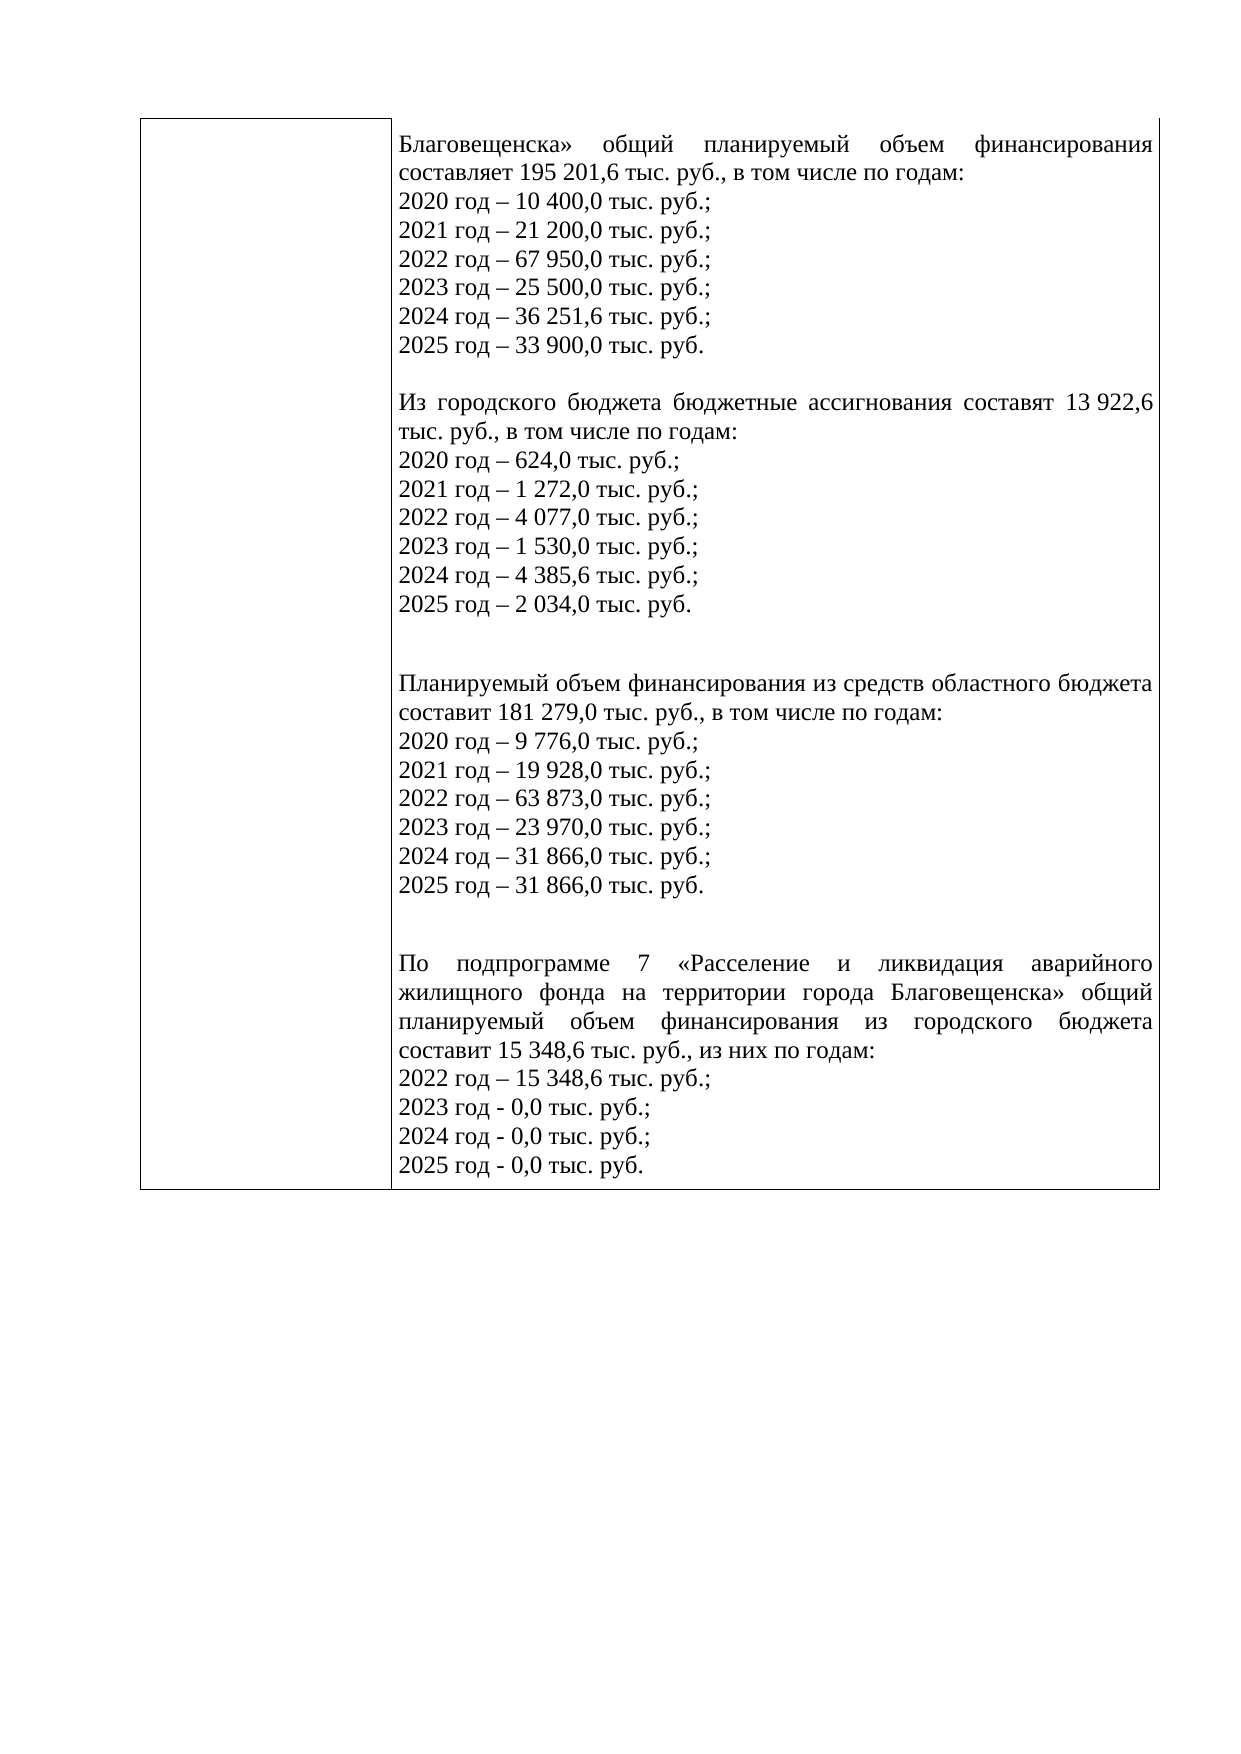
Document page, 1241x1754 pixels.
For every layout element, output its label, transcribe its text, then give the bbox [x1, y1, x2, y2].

table_cell [141, 119, 391, 1189]
table_cell По подпрограмме 7 «Расселение и ликвидация аварийного жилищного фонда на территории города Благовещенска» общий планируемый объем финансирования из городского бюджета составит 15 348,6 тыс. руб., из них по годам: 2022 год – 15 348,6 тыс. руб.; 2023 год - 0,0 тыс. руб.; 2024 год - 0,0 тыс. руб.; 2025 год - 0,0 тыс. руб. [392, 938, 1159, 1189]
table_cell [392, 118, 1159, 657]
table_cell Планируемый объем финансирования из средств областного бюджета составит 181 279,0 тыс. руб., в том числе по годам: 2020 год – 9 776,0 тыс. руб.; 2021 год – 19 928,0 тыс. руб.; 2022 год – 63 873,0 тыс. руб.; 2023 год – 23 970,0 тыс. руб.; 2024 год – 31 866,0 тыс. руб.; 2025 год – 31 866,0 тыс. руб. [392, 657, 1159, 938]
